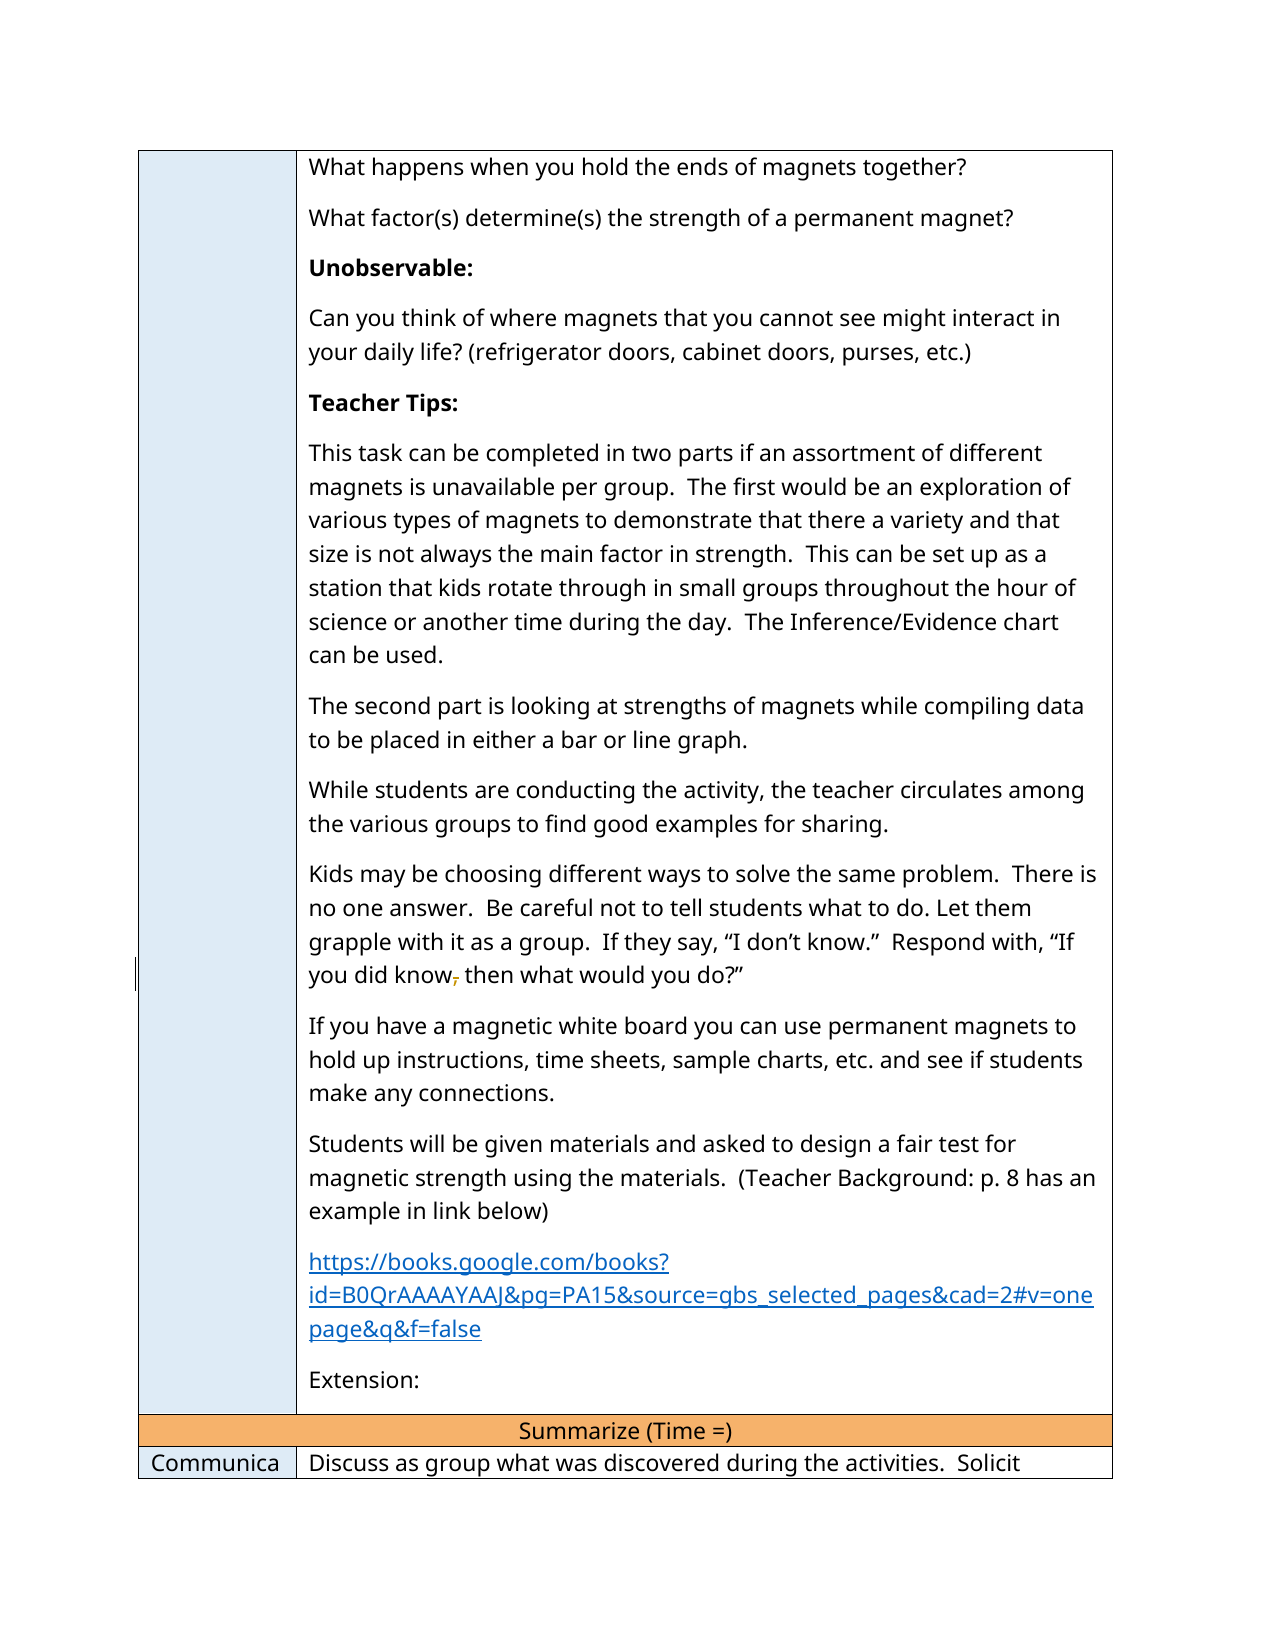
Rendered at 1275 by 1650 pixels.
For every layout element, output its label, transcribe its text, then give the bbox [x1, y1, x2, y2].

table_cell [297, 1447, 1112, 1478]
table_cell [139, 151, 296, 1413]
table_cell Communicate [139, 1447, 296, 1478]
table_cell Summarize (Time =) [139, 1415, 1112, 1446]
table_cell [297, 151, 1112, 1413]
